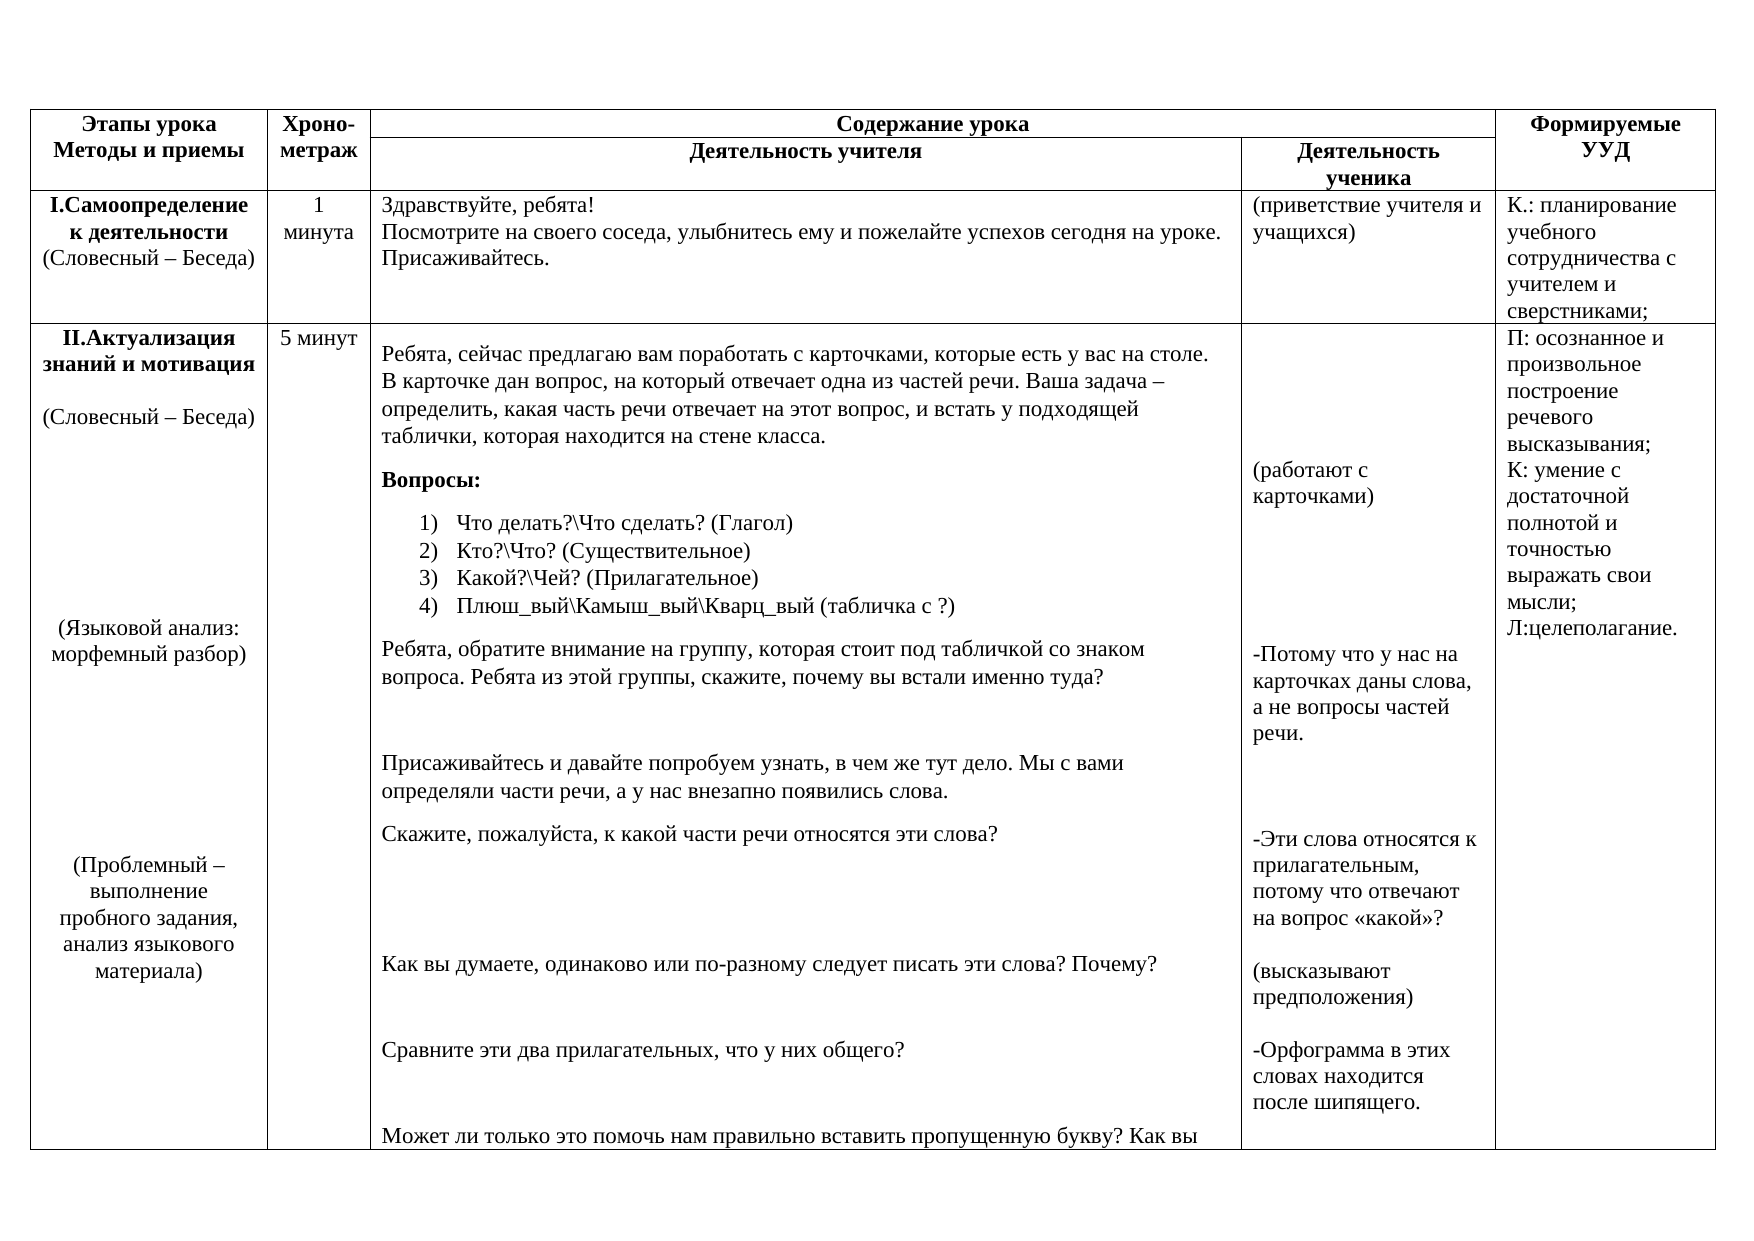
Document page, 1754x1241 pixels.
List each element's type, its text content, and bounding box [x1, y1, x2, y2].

table_header Хроно- метраж [268, 110, 370, 190]
table_cell I.Самоопределение к деятельности (Словесный – Беседа) [31, 191, 267, 323]
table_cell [1496, 324, 1715, 1149]
table_cell Деятельность ученика [1242, 138, 1495, 190]
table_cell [1242, 324, 1495, 1149]
table_cell Деятельность учителя [371, 138, 1241, 190]
table_cell 5 минут [268, 324, 370, 1149]
table_cell К.: планирование учебного сотрудничества с учителем и сверстниками; [1496, 191, 1715, 323]
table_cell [31, 324, 267, 1149]
table_cell (приветствие учителя и учащихся) [1242, 191, 1495, 323]
table_header Содержание урока [371, 110, 1495, 137]
table_header Формируемые УУД [1496, 110, 1715, 190]
table_cell 1 минута [268, 191, 370, 323]
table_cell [371, 324, 1241, 1149]
table_header Этапы урока Методы и приемы [31, 110, 267, 190]
table_cell Здравствуйте, ребята! Посмотрите на своего соседа, улыбнитесь ему и пожелайте успехов сегодня на уроке. Присаживайтесь. [371, 191, 1241, 323]
